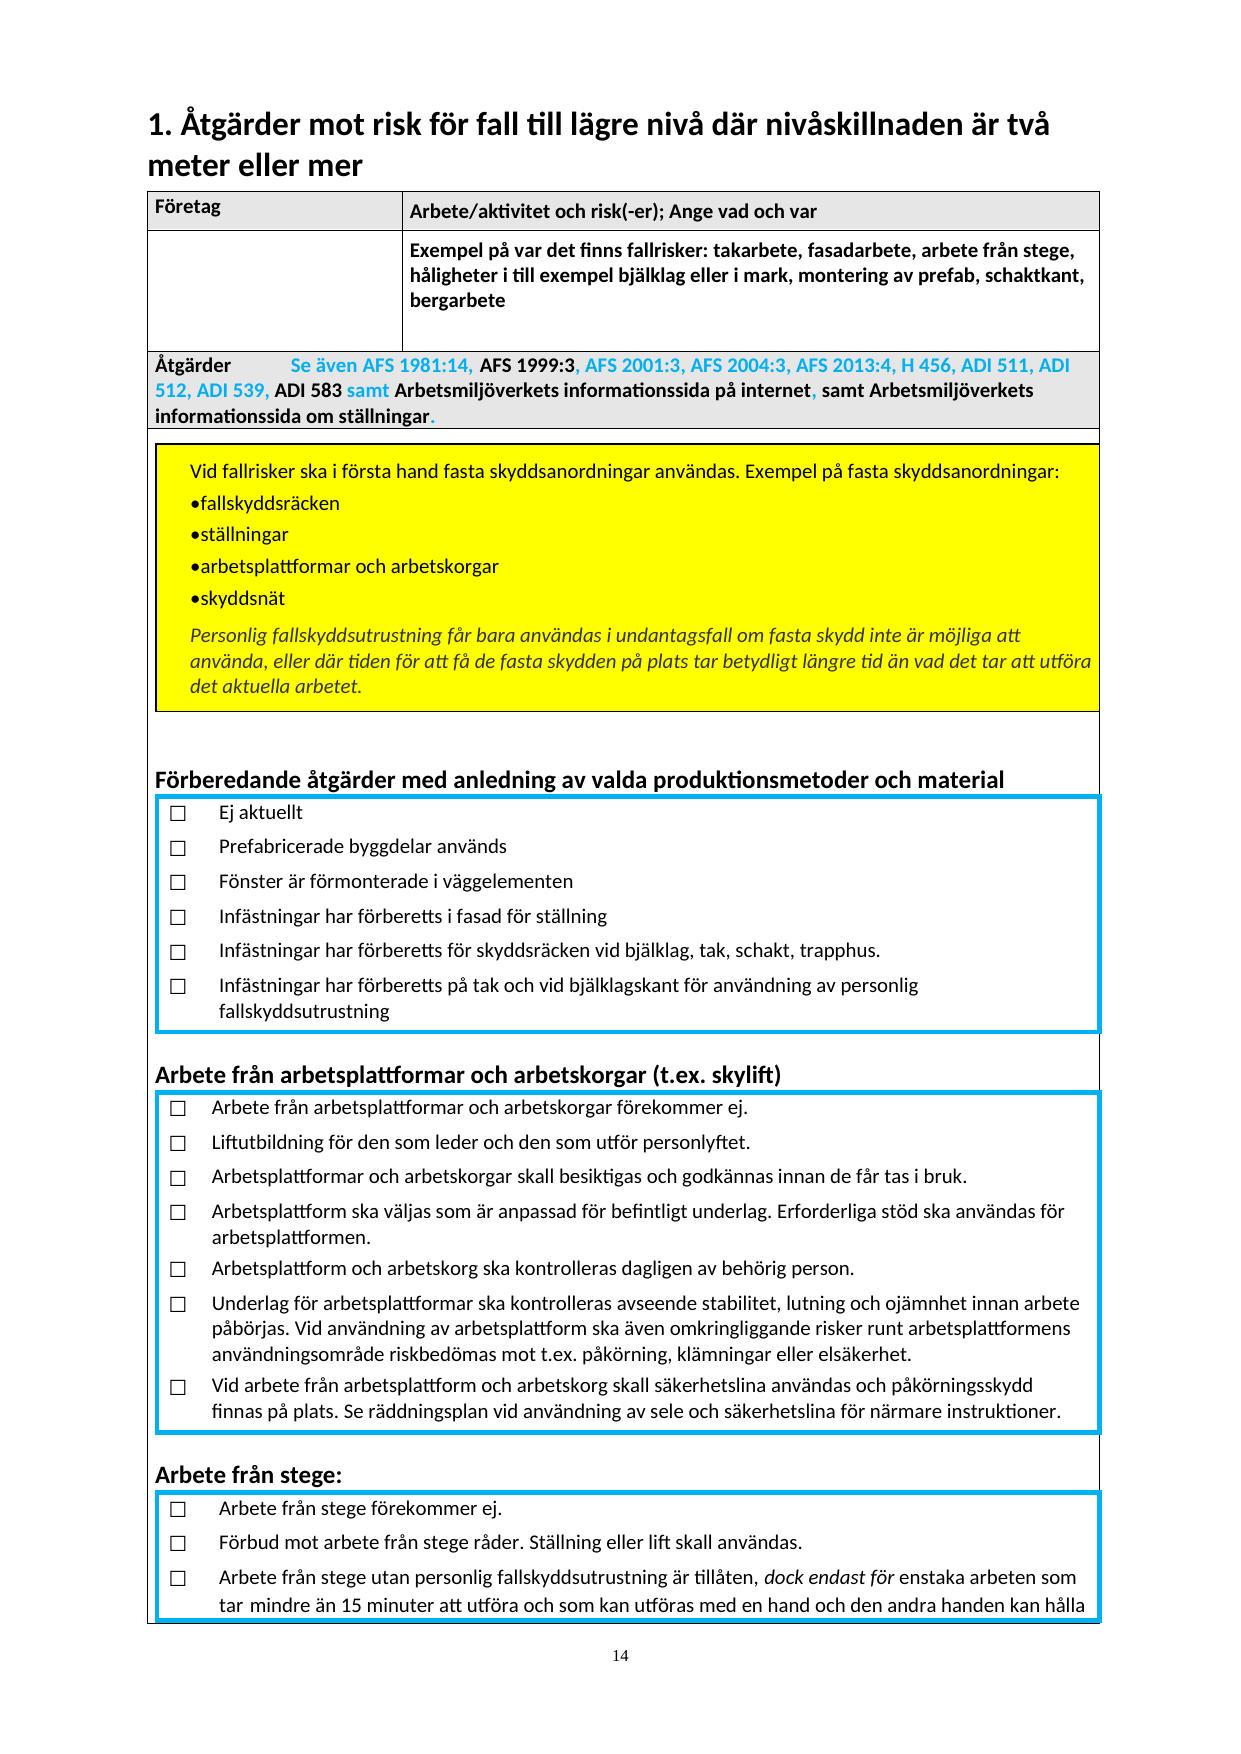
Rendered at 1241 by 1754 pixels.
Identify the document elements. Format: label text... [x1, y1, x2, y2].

table_header Företag [148, 192, 402, 229]
table_header Arbete/aktivitet och risk(-er); Ange vad och var [403, 192, 1099, 229]
subtitle 1. Åtgärder mot risk för fall till lägre nivå där nivåskillnaden är två meter eller mer [147, 103, 1093, 184]
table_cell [148, 429, 1099, 1623]
table_cell Exempel på var det finns fallrisker: takarbete, fasadarbete, arbete från stege, håligheter i till exempel bjälklag eller i mark, montering av prefab, schaktkant, bergarbete [403, 231, 1099, 351]
table_cell [148, 231, 402, 351]
table_cell Åtgärder Se även AFS 1981:14, AFS 1999:3, AFS 2001:3, AFS 2004:3, AFS 2013:4, H 456, ADI 511, ADI 512, ADI 539, ADI 583 samt Arbetsmiljöverkets informationssida på internet, samt Arbetsmiljöverkets informationssida om ställningar. [148, 352, 1099, 428]
